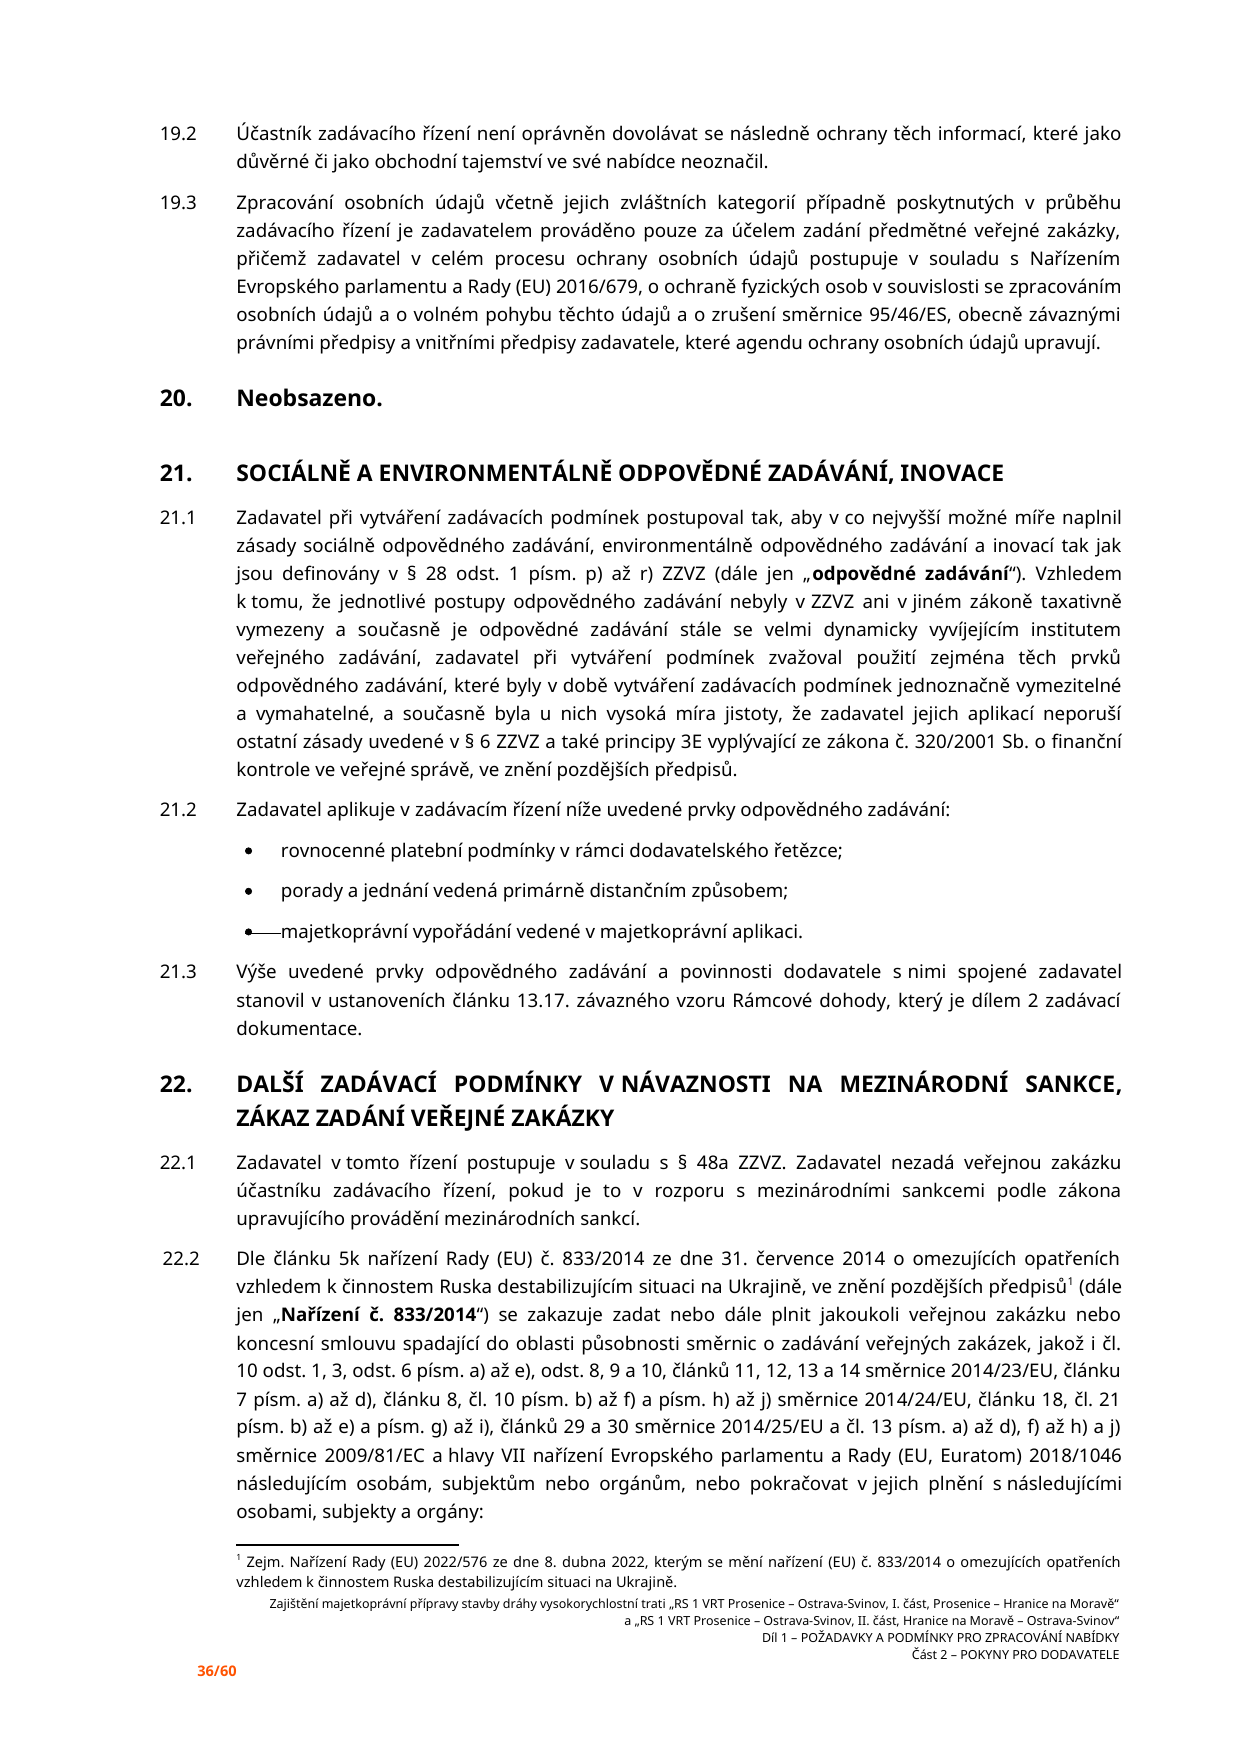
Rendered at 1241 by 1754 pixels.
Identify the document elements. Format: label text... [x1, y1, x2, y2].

text Zadavatel v tomto řízení postupuje v souladu s § 48a ZZVZ. Zadavatel nezadá veřejnou zakázku účastníku zadávacího řízení, pokud je to v rozporu s mezinárodními sankcemi podle zákona upravujícího provádění mezinárodních sankcí. [159, 1149, 1122, 1231]
text Zadavatel aplikuje v zadávacím řízení níže uvedené prvky odpovědného zadávání: [159, 797, 1122, 822]
text Účastník zadávacího řízení není oprávněn dovolávat se následně ochrany těch informací, které jako důvěrné či jako obchodní tajemství ve své nabídce neoznačil. [159, 121, 1122, 174]
text SOCIÁLNĚ A ENVIRONMENTÁLNĚ ODPOVĚDNÉ ZADÁVÁNÍ, INOVACE [159, 457, 1122, 488]
text Výše uvedené prvky odpovědného zadávání a povinnosti dodavatele s nimi spojené zadavatel stanovil v ustanoveních článku 13.17. závazného vzoru Rámcové dohody, který je dílem 2 zadávací dokumentace. [159, 959, 1122, 1040]
text Zpracování osobních údajů včetně jejich zvláštních kategorií případně poskytnutých v průběhu zadávacího řízení je zadavatelem prováděno pouze za účelem zadání předmětné veřejné zakázky, přičemž zadavatel v celém procesu ochrany osobních údajů postupuje v souladu s Nařízením Evropského parlamentu a Rady (EU) 2016/679, o ochraně fyzických osob v souvislosti se zpracováním osobních údajů a o volném pohybu těchto údajů a o zrušení směrnice 95/46/ES, obecně závaznými právními předpisy a vnitřními předpisy zadavatele, které agendu ochrany osobních údajů upravují. [159, 189, 1122, 355]
text rovnocenné platební podmínky v rámci dodavatelského řetězce; [245, 837, 1122, 863]
text porady a jednání vedená primárně distančním způsobem; [245, 878, 1122, 903]
text Další zadávací podmínky v návaznosti na MEZINÁRODNÍ sankce, zákaz zadání veřejné zakázky [159, 1068, 1122, 1133]
text Dle článku 5k nařízení Rady (EU) č. 833/2014 ze dne 31. července 2014 o omezujících opatřeních vzhledem k činnostem Ruska destabilizujícím situaci na Ukrajině, ve znění pozdějších předpisů (dále jen „Nařízení č. 833/2014“) se zakazuje zadat nebo dále plnit jakoukoli veřejnou zakázku nebo koncesní smlouvu spadající do oblasti působnosti směrnic o zadávání veřejných zakázek, jakož i čl. 10 odst. 1, 3, odst. 6 písm. a) až e), odst. 8, 9 a 10, článků 11, 12, 13 a 14 směrnice 2014/23/EU, článku 7 písm. a) až d), článku 8, čl. 10 písm. b) až f) a písm. h) až j) směrnice 2014/24/EU, článku 18, čl. 21 písm. b) až e) a písm. g) až i), článků 29 a 30 směrnice 2014/25/EU a čl. 13 písm. a) až d), f) až h) a j) směrnice 2009/81/EC a hlavy VII nařízení Evropského parlamentu a Rady (EU, Euratom) 2018/1046 následujícím osobám, subjektům nebo orgánům, nebo pokračovat v jejich plnění s následujícími osobami, subjekty a orgány: [162, 1246, 1122, 1523]
text majetkoprávní vypořádání vedené v majetkoprávní aplikaci. [245, 918, 1122, 944]
text Zadavatel při vytváření zadávacích podmínek postupoval tak, aby v co nejvyšší možné míře naplnil zásady sociálně odpovědného zadávání, environmentálně odpovědného zadávání a inovací tak jak jsou definovány v § 28 odst. 1 písm. p) až r) ZZVZ (dále jen „odpovědné zadávání“). Vzhledem k tomu, že jednotlivé postupy odpovědného zadávání nebyly v ZZVZ ani v jiném zákoně taxativně vymezeny a současně je odpovědné zadávání stále se velmi dynamicky vyvíjejícím institutem veřejného zadávání, zadavatel při vytváření podmínek zvažoval použití zejména těch prvků odpovědného zadávání, které byly v době vytváření zadávacích podmínek jednoznačně vymezitelné a vymahatelné, a současně byla u nich vysoká míra jistoty, že zadavatel jejich aplikací neporuší ostatní zásady uvedené v § 6 ZZVZ a také principy 3E vyplývající ze zákona č. 320/2001 Sb. o finanční kontrole ve veřejné správě, ve znění pozdějších předpisů. [159, 504, 1122, 782]
text Neobsazeno. [159, 382, 1122, 413]
